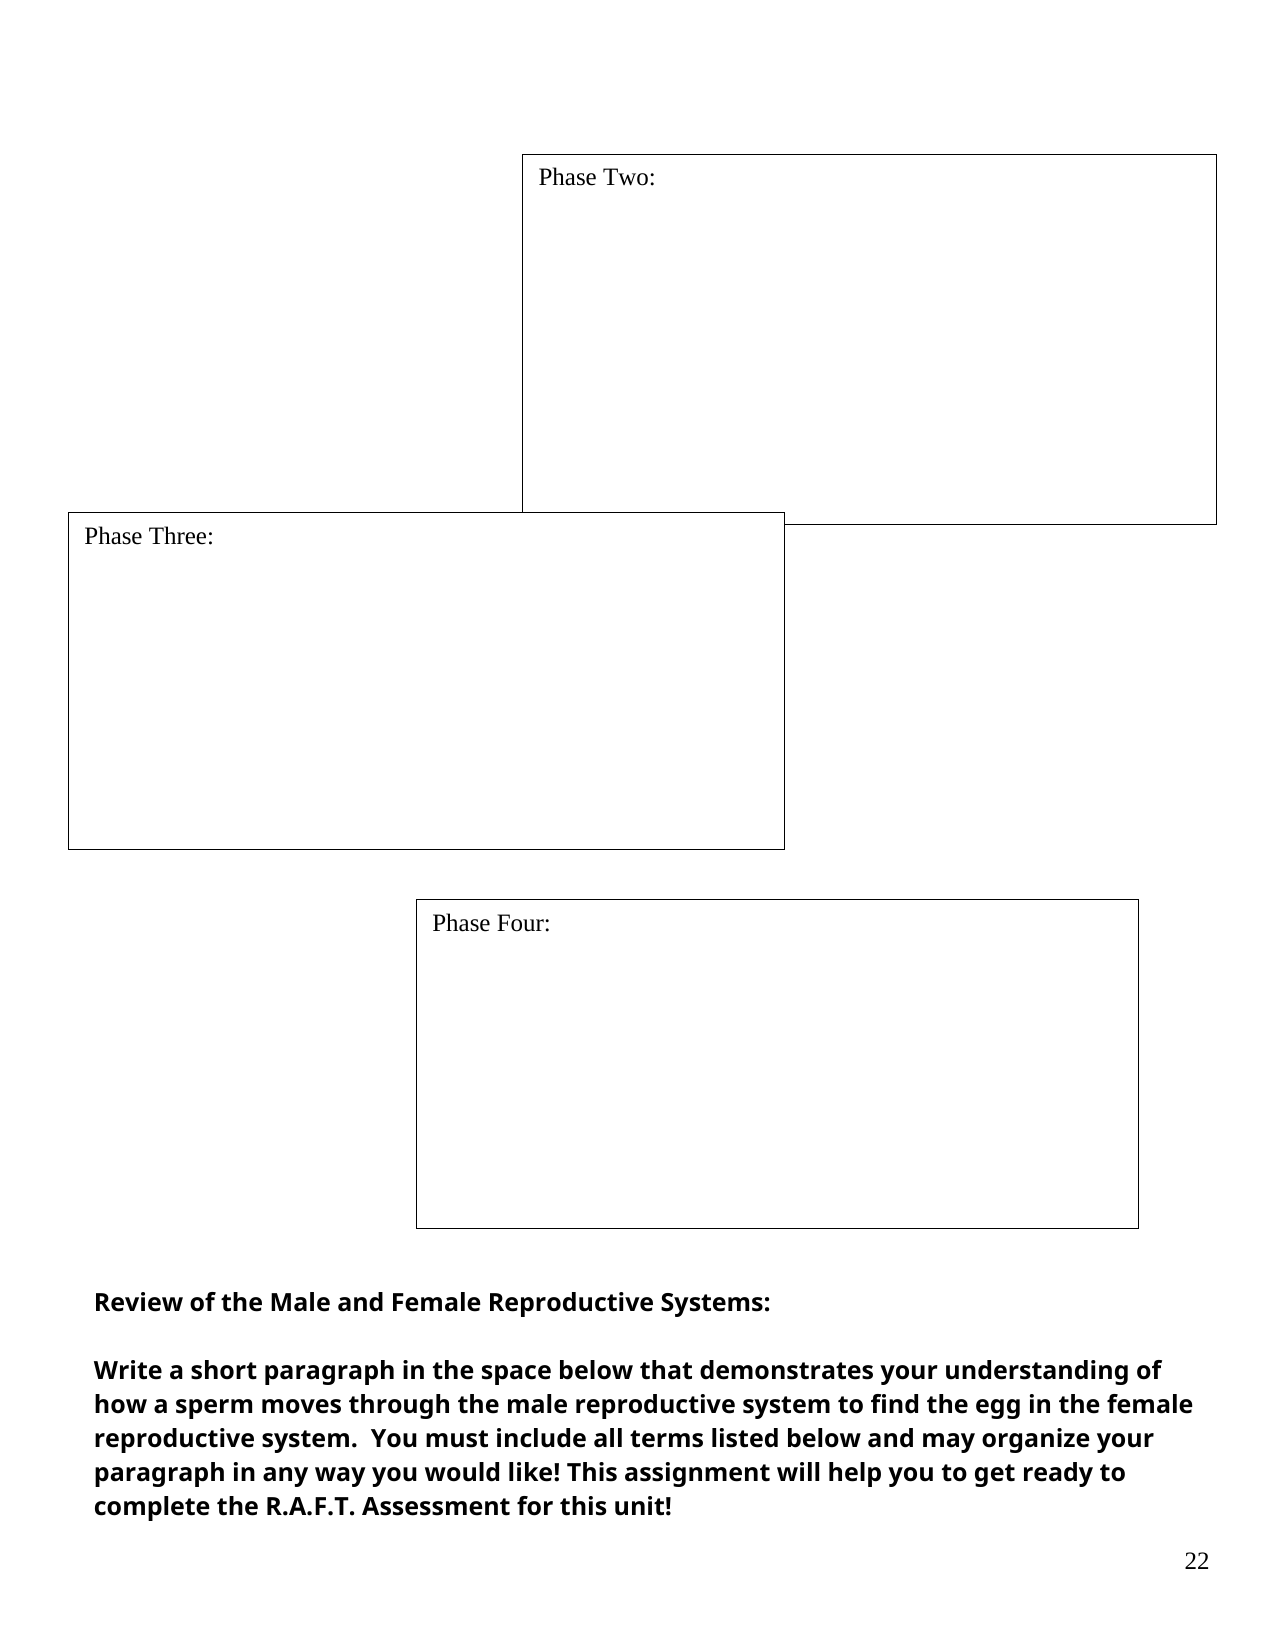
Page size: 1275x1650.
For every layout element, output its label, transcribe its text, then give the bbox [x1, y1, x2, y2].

text Write a short paragraph in the space below that demonstrates your understanding of how a sperm moves through the male reproductive system to find the egg in the female reproductive system. You must include all terms listed below and may organize your paragraph in any way you would like! This assignment will help you to get ready to complete the R.A.F.T. Assessment for this unit! [94, 1353, 1209, 1523]
text Review of the Male and Female Reproductive Systems: [94, 1284, 1209, 1318]
